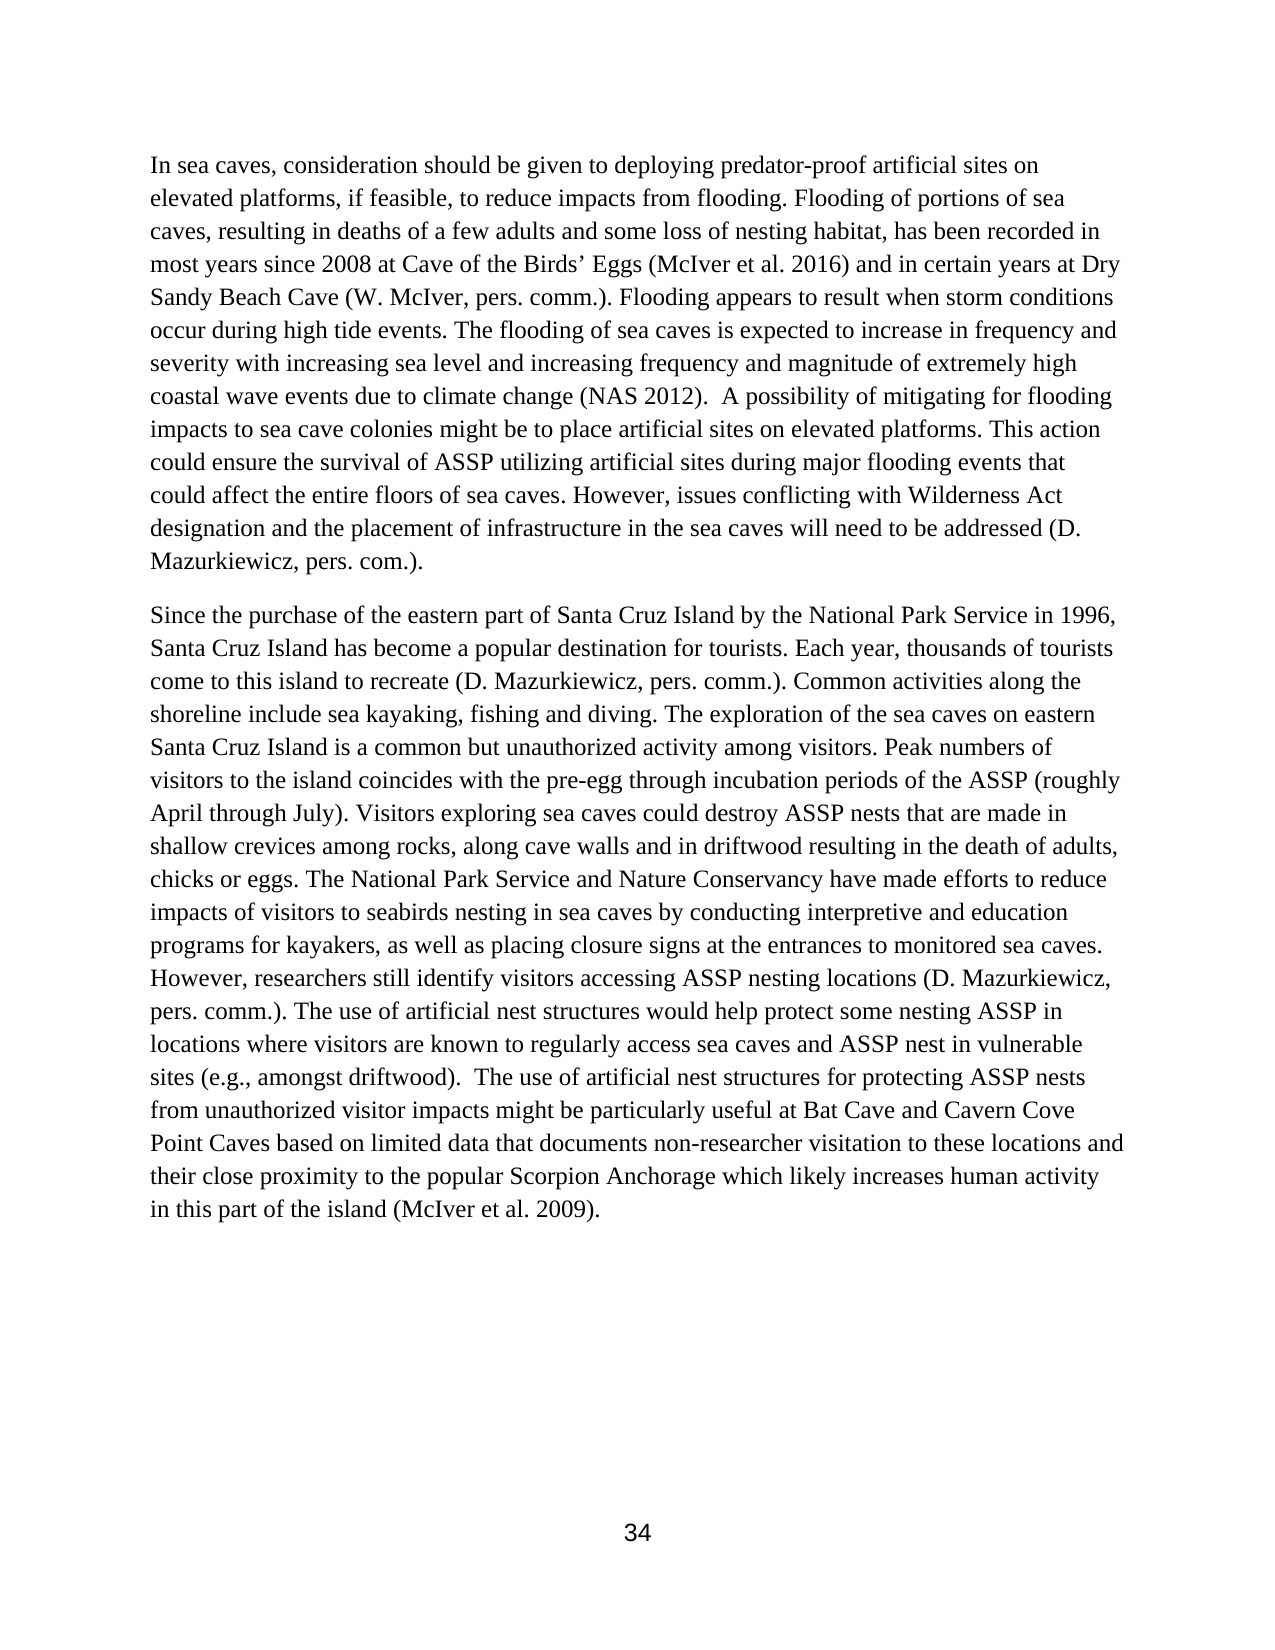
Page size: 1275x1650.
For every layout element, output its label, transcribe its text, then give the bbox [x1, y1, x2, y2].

text In sea caves, consideration should be given to deploying predator-proof artificial sites on elevated platforms, if feasible, to reduce impacts from flooding. Flooding of portions of sea caves, resulting in deaths of a few adults and some loss of nesting habitat, has been recorded in most years since 2008 at Cave of the Birds’ Eggs (McIver et al. 2016) and in certain years at Dry Sandy Beach Cave (W. McIver, pers. comm.). Flooding appears to result when storm conditions occur during high tide events. The flooding of sea caves is expected to increase in frequency and severity with increasing sea level and increasing frequency and magnitude of extremely high coastal wave events due to climate change (NAS 2012). A possibility of mitigating for flooding impacts to sea cave colonies might be to place artificial sites on elevated platforms. This action could ensure the survival of ASSP utilizing artificial sites during major flooding events that could affect the entire floors of sea caves. However, issues conflicting with Wilderness Act designation and the placement of infrastructure in the sea caves will need to be addressed (D. Mazurkiewicz, pers. com.). [150, 150, 1125, 575]
text Since the purchase of the eastern part of Santa Cruz Island by the National Park Service in 1996, Santa Cruz Island has become a popular destination for tourists. Each year, thousands of tourists come to this island to recreate (D. Mazurkiewicz, pers. comm.). Common activities along the shoreline include sea kayaking, fishing and diving. The exploration of the sea caves on eastern Santa Cruz Island is a common but unauthorized activity among visitors. Peak numbers of visitors to the island coincides with the pre-egg through incubation periods of the ASSP (roughly April through July). Visitors exploring sea caves could destroy ASSP nests that are made in shallow crevices among rocks, along cave walls and in driftwood resulting in the death of adults, chicks or eggs. The National Park Service and Nature Conservancy have made efforts to reduce impacts of visitors to seabirds nesting in sea caves by conducting interpretive and education programs for kayakers, as well as placing closure signs at the entrances to monitored sea caves. However, researchers still identify visitors accessing ASSP nesting locations (D. Mazurkiewicz, pers. comm.). The use of artificial nest structures would help protect some nesting ASSP in locations where visitors are known to regularly access sea caves and ASSP nest in vulnerable sites (e.g., amongst driftwood). The use of artificial nest structures for protecting ASSP nests from unauthorized visitor impacts might be particularly useful at Bat Cave and Cavern Cove Point Caves based on limited data that documents non-researcher visitation to these locations and their close proximity to the popular Scorpion Anchorage which likely increases human activity in this part of the island (McIver et al. 2009). [150, 600, 1125, 1223]
